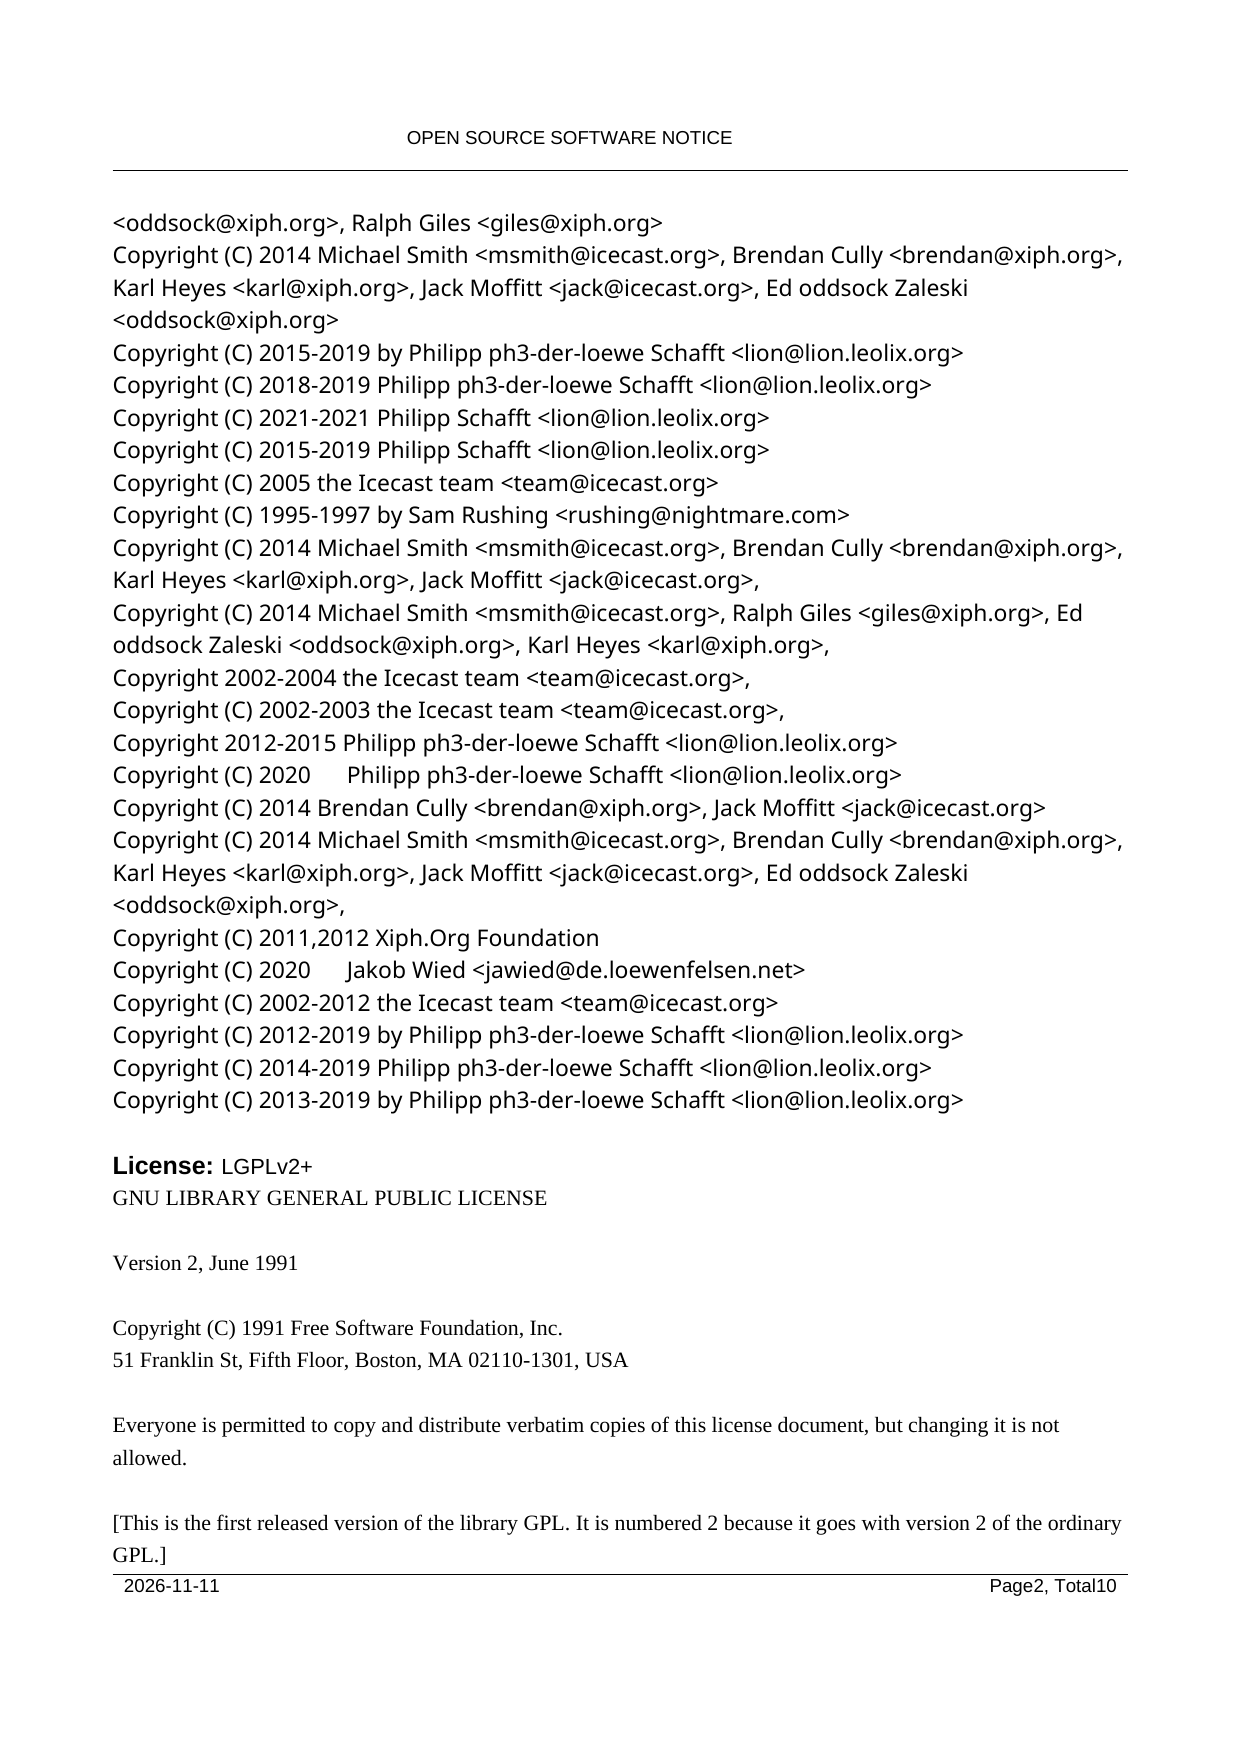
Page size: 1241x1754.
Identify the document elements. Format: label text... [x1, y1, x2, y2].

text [112, 206, 1128, 1149]
text License: LGPLv2+ [112, 1149, 1128, 1181]
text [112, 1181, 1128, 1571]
